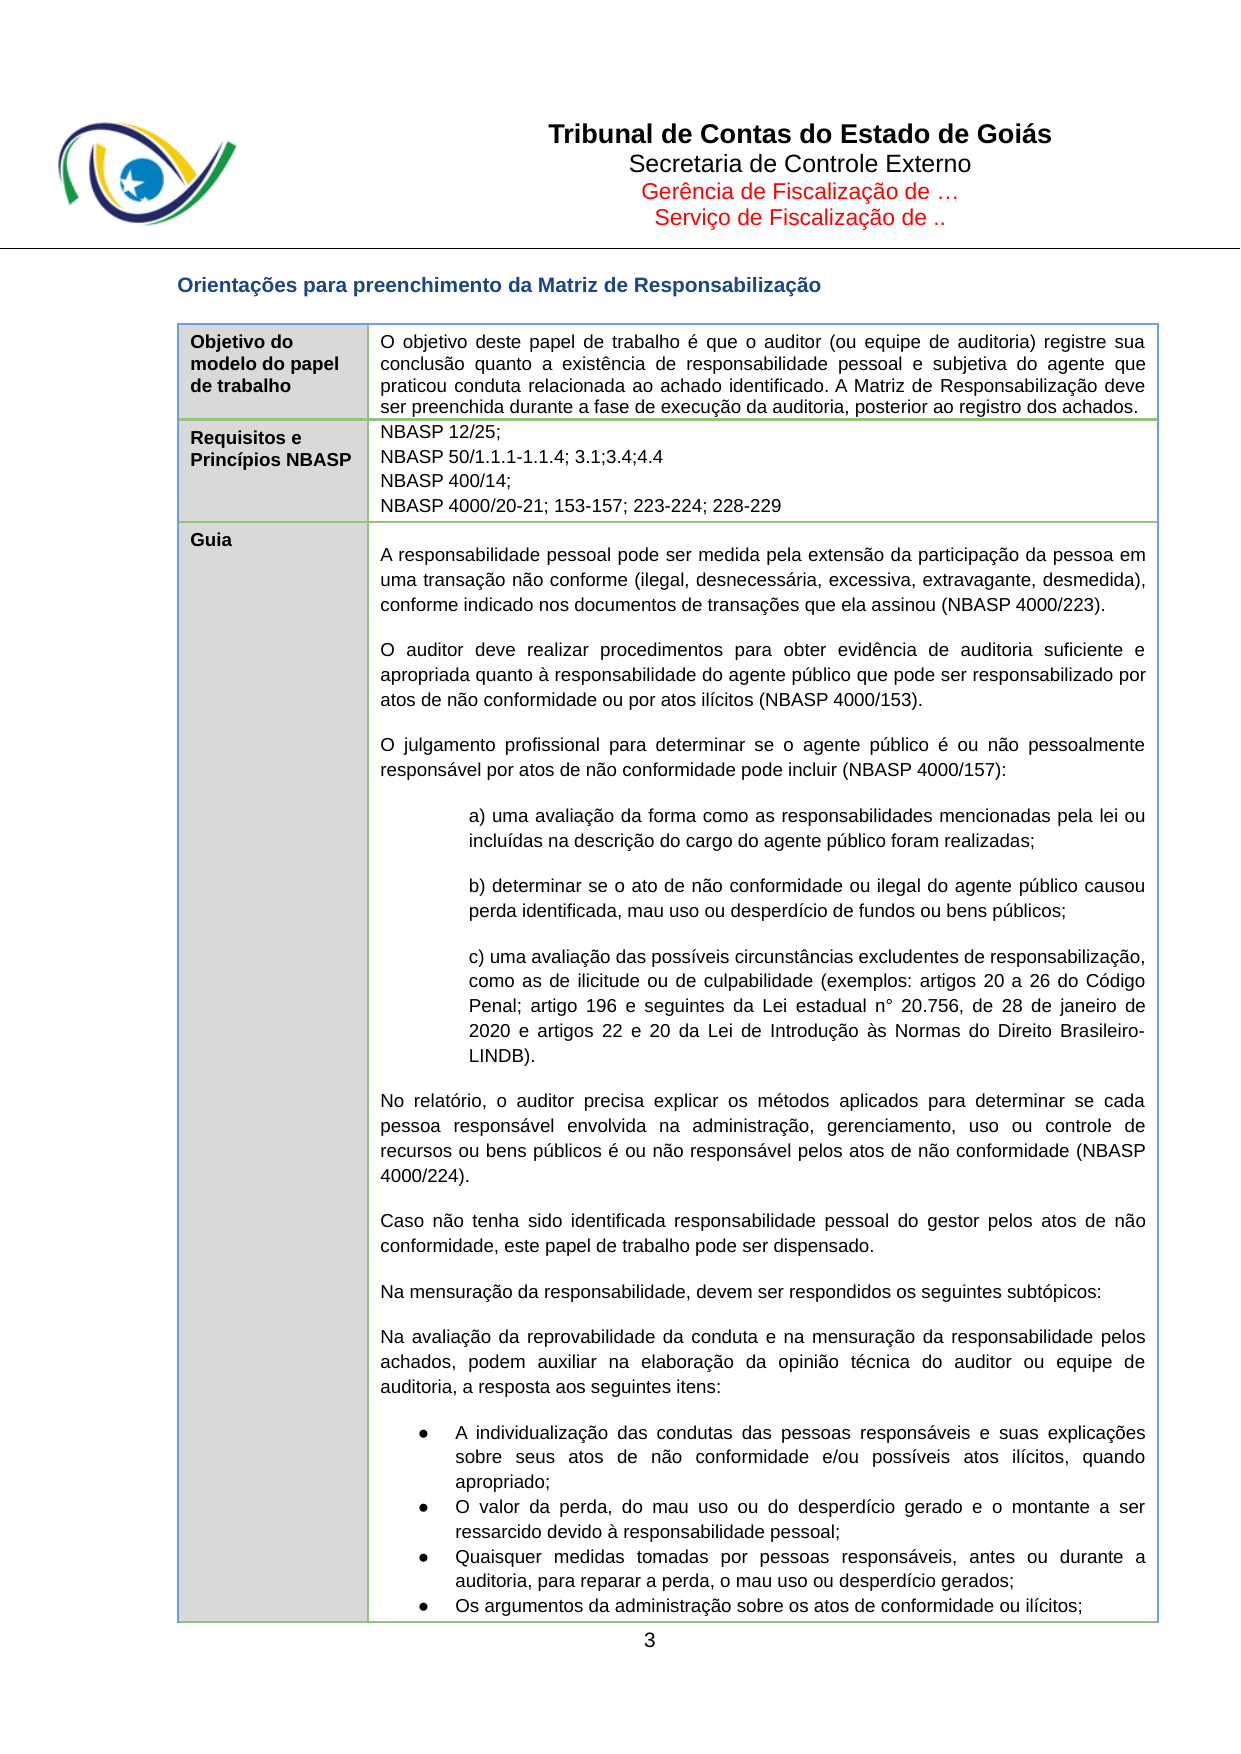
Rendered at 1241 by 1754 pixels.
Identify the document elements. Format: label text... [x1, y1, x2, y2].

table_cell NBASP 12/25; NBASP 50/1.1.1-1.1.4; 3.1;3.4;4.4 NBASP 400/14; NBASP 4000/20-21; 153-157; 223-224; 228-229 [369, 421, 1157, 521]
table_header Objetivo do modelo do papel de trabalho [179, 325, 367, 418]
table_cell Guia [179, 523, 367, 1621]
picture [51, 115, 242, 233]
table_header O objetivo deste papel de trabalho é que o auditor (ou equipe de auditoria) registre sua conclusão quanto a existência de responsabilidade pessoal e subjetiva do agente que praticou conduta relacionada ao achado identificado. A Matriz de Responsabilização deve ser preenchida durante a fase de execução da auditoria, posterior ao registro dos achados. [369, 325, 1157, 418]
table_cell Requisitos e Princípios NBASP [179, 421, 367, 521]
text Orientações para preenchimento da Matriz de Responsabilização [177, 273, 1122, 297]
